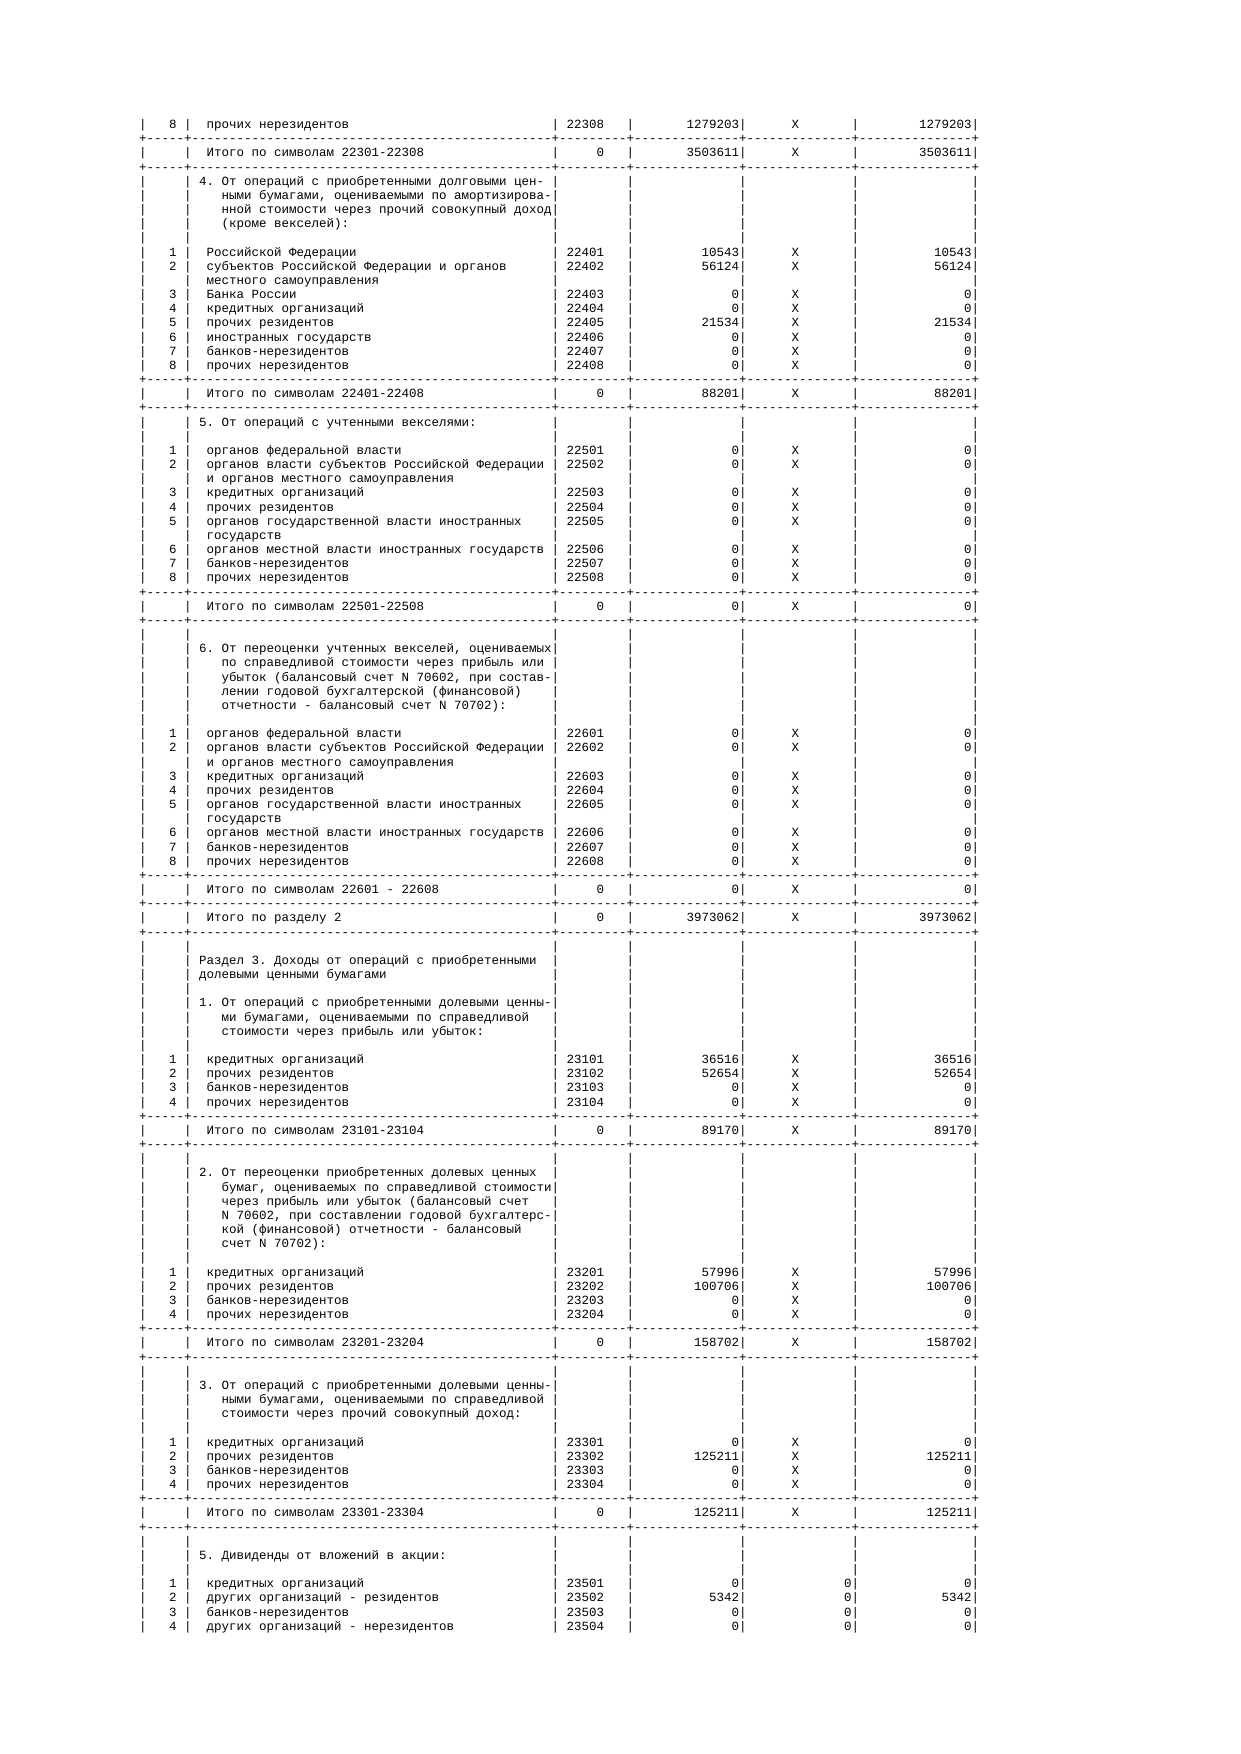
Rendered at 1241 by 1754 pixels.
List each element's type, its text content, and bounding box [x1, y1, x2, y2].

text +-----+------------------------------------------------+---------+--------------+--------------+---------------+ [139, 132, 1101, 146]
text | 1 | органов федеральной власти | 22501 | 0| Х | 0| [139, 444, 1101, 458]
text | 4 | прочих резидентов | 22504 | 0| Х | 0| [139, 501, 1101, 515]
text | | | | | | | [139, 982, 1101, 996]
text | 1 | кредитных организаций | 23201 | 57996| Х | 57996| [139, 1266, 1101, 1280]
text | 7 | банков-нерезидентов | 22507 | 0| Х | 0| [139, 557, 1101, 571]
text | | 5. Дивиденды от вложений в акции: | | | | | [139, 1549, 1101, 1563]
text +-----+------------------------------------------------+---------+--------------+--------------+---------------+ [139, 1521, 1101, 1535]
text | | 5. От операций с учтенными векселями: | | | | | [139, 416, 1101, 430]
text | | по справедливой стоимости через прибыль или | | | | | [139, 656, 1101, 671]
text | | кой (финансовой) отчетности - балансовый | | | | | [139, 1223, 1101, 1237]
text | | и органов местного самоуправления | | | | | [139, 756, 1101, 770]
text | | | | | | | [139, 1039, 1101, 1053]
text +-----+------------------------------------------------+---------+--------------+--------------+---------------+ [139, 614, 1101, 628]
text | 1 | кредитных организаций | 23101 | 36516| Х | 36516| [139, 1053, 1101, 1067]
text | | счет N 70702): | | | | | [139, 1237, 1101, 1251]
text | 2 | органов власти субъектов Российской Федерации | 22602 | 0| Х | 0| [139, 741, 1101, 756]
text | | бумаг, оцениваемых по справедливой стоимости| | | | | [139, 1181, 1101, 1195]
text +-----+------------------------------------------------+---------+--------------+--------------+---------------+ [139, 401, 1101, 416]
text | 1 | кредитных организаций | 23501 | 0| 0| 0| [139, 1577, 1101, 1591]
text | | | | | | | [139, 1421, 1101, 1436]
text | | и органов местного самоуправления | | | | | [139, 472, 1101, 486]
text | | Итого по символам 23301-23304 | 0 | 125211| Х | 125211| [139, 1506, 1101, 1521]
text | 2 | субъектов Российской Федерации и органов | 22402 | 56124| Х | 56124| [139, 260, 1101, 274]
text | | Раздел 3. Доходы от операций с приобретенными | | | | | [139, 954, 1101, 968]
text | 3 | банков-нерезидентов | 23503 | 0| 0| 0| [139, 1606, 1101, 1620]
text | 6 | органов местной власти иностранных государств | 22606 | 0| Х | 0| [139, 826, 1101, 841]
text | 1 | Российской Федерации | 22401 | 10543| Х | 10543| [139, 246, 1101, 260]
text | | 6. От переоценки учтенных векселей, оцениваемых| | | | | [139, 642, 1101, 656]
text | | нной стоимости через прочий совокупный доход| | | | | [139, 203, 1101, 217]
text | | Итого по символам 22401-22408 | 0 | 88201| Х | 88201| [139, 387, 1101, 401]
text | | долевыми ценными бумагами | | | | | [139, 968, 1101, 982]
text | | через прибыль или убыток (балансовый счет | | | | | [139, 1195, 1101, 1209]
text | 3 | банков-нерезидентов | 23203 | 0| Х | 0| [139, 1294, 1101, 1308]
text | 6 | органов местной власти иностранных государств | 22506 | 0| Х | 0| [139, 543, 1101, 557]
text | | Итого по символам 23101-23104 | 0 | 89170| Х | 89170| [139, 1124, 1101, 1138]
text | 8 | прочих нерезидентов | 22608 | 0| Х | 0| [139, 855, 1101, 869]
text | | | | | | | [139, 231, 1101, 246]
text | | государств | | | | | [139, 812, 1101, 826]
text +-----+------------------------------------------------+---------+--------------+--------------+---------------+ [139, 1322, 1101, 1336]
text +-----+------------------------------------------------+---------+--------------+--------------+---------------+ [139, 869, 1101, 883]
text | | | | | | | [139, 1535, 1101, 1549]
text | 4 | прочих нерезидентов | 23104 | 0| Х | 0| [139, 1096, 1101, 1110]
text | 5 | прочих резидентов | 22405 | 21534| Х | 21534| [139, 316, 1101, 331]
text | | Итого по символам 22601 - 22608 | 0 | 0| Х | 0| [139, 883, 1101, 897]
text | | стоимости через прочий совокупный доход: | | | | | [139, 1407, 1101, 1421]
text | | | | | | | [139, 713, 1101, 727]
text | | | | | | | [139, 430, 1101, 444]
text | | Итого по символам 23201-23204 | 0 | 158702| Х | 158702| [139, 1336, 1101, 1351]
text | | лении годовой бухгалтерской (финансовой) | | | | | [139, 685, 1101, 699]
text | | местного самоуправления | | | | | [139, 274, 1101, 288]
text | 7 | банков-нерезидентов | 22607 | 0| Х | 0| [139, 841, 1101, 855]
text | 6 | иностранных государств | 22406 | 0| Х | 0| [139, 331, 1101, 345]
text | | | | | | | [139, 940, 1101, 954]
text | | 1. От операций с приобретенными долевыми ценны-| | | | | [139, 996, 1101, 1011]
text | 4 | прочих резидентов | 22604 | 0| Х | 0| [139, 784, 1101, 798]
text | 2 | прочих резидентов | 23302 | 125211| Х | 125211| [139, 1450, 1101, 1464]
text | | 3. От операций с приобретенными долевыми ценны-| | | | | [139, 1379, 1101, 1393]
text | | | | | | | [139, 1152, 1101, 1166]
text | | государств | | | | | [139, 529, 1101, 543]
text | 3 | Банка России | 22403 | 0| Х | 0| [139, 288, 1101, 302]
text | 4 | других организаций - нерезидентов | 23504 | 0| 0| 0| [139, 1620, 1101, 1634]
text | | отчетности - балансовый счет N 70702): | | | | | [139, 699, 1101, 713]
text | | | | | | | [139, 1251, 1101, 1266]
text +-----+------------------------------------------------+---------+--------------+--------------+---------------+ [139, 926, 1101, 940]
text +-----+------------------------------------------------+---------+--------------+--------------+---------------+ [139, 373, 1101, 387]
text | | 2. От переоценки приобретенных долевых ценных | | | | | [139, 1166, 1101, 1181]
text | 2 | прочих резидентов | 23202 | 100706| Х | 100706| [139, 1280, 1101, 1294]
text | 4 | кредитных организаций | 22404 | 0| Х | 0| [139, 302, 1101, 316]
text | | N 70602, при составлении годовой бухгалтерс-| | | | | [139, 1209, 1101, 1223]
text | | (кроме векселей): | | | | | [139, 217, 1101, 231]
text +-----+------------------------------------------------+---------+--------------+--------------+---------------+ [139, 1110, 1101, 1124]
text | | Итого по разделу 2 | 0 | 3973062| Х | 3973062| [139, 911, 1101, 926]
text | 3 | кредитных организаций | 22503 | 0| Х | 0| [139, 486, 1101, 501]
text +-----+------------------------------------------------+---------+--------------+--------------+---------------+ [139, 1492, 1101, 1506]
text | 8 | прочих нерезидентов | 22308 | 1279203| Х | 1279203| [139, 118, 1101, 132]
text | 1 | кредитных организаций | 23301 | 0| Х | 0| [139, 1436, 1101, 1450]
text | 2 | органов власти субъектов Российской Федерации | 22502 | 0| Х | 0| [139, 458, 1101, 472]
text | 2 | других организаций - резидентов | 23502 | 5342| 0| 5342| [139, 1591, 1101, 1606]
text | | Итого по символам 22301-22308 | 0 | 3503611| Х | 3503611| [139, 146, 1101, 161]
text | 4 | прочих нерезидентов | 23304 | 0| Х | 0| [139, 1478, 1101, 1492]
text | 5 | органов государственной власти иностранных | 22505 | 0| Х | 0| [139, 515, 1101, 529]
text | 8 | прочих нерезидентов | 22508 | 0| Х | 0| [139, 571, 1101, 586]
text | 4 | прочих нерезидентов | 23204 | 0| Х | 0| [139, 1308, 1101, 1322]
text +-----+------------------------------------------------+---------+--------------+--------------+---------------+ [139, 586, 1101, 600]
text | | убыток (балансовый счет N 70602, при состав-| | | | | [139, 671, 1101, 685]
text | | Итого по символам 22501-22508 | 0 | 0| Х | 0| [139, 600, 1101, 614]
text | | стоимости через прибыль или убыток: | | | | | [139, 1025, 1101, 1039]
text | | | | | | | [139, 1365, 1101, 1379]
text +-----+------------------------------------------------+---------+--------------+--------------+---------------+ [139, 161, 1101, 175]
text +-----+------------------------------------------------+---------+--------------+--------------+---------------+ [139, 897, 1101, 911]
text | 2 | прочих резидентов | 23102 | 52654| Х | 52654| [139, 1067, 1101, 1081]
text | 3 | банков-нерезидентов | 23103 | 0| Х | 0| [139, 1081, 1101, 1096]
text | | | | | | | [139, 628, 1101, 642]
text | | ми бумагами, оцениваемыми по справедливой | | | | | [139, 1011, 1101, 1025]
text | | ными бумагами, оцениваемыми по справедливой | | | | | [139, 1393, 1101, 1407]
text | 3 | банков-нерезидентов | 23303 | 0| Х | 0| [139, 1464, 1101, 1478]
text | 7 | банков-нерезидентов | 22407 | 0| Х | 0| [139, 345, 1101, 359]
text | | | | | | | [139, 1563, 1101, 1577]
text +-----+------------------------------------------------+---------+--------------+--------------+---------------+ [139, 1138, 1101, 1152]
text | | ными бумагами, оцениваемыми по амортизирова-| | | | | [139, 189, 1101, 203]
text +-----+------------------------------------------------+---------+--------------+--------------+---------------+ [139, 1351, 1101, 1365]
text | | 4. От операций с приобретенными долговыми цен- | | | | | [139, 175, 1101, 189]
text | 3 | кредитных организаций | 22603 | 0| Х | 0| [139, 770, 1101, 784]
text | 8 | прочих нерезидентов | 22408 | 0| Х | 0| [139, 359, 1101, 373]
text | 1 | органов федеральной власти | 22601 | 0| Х | 0| [139, 727, 1101, 741]
text | 5 | органов государственной власти иностранных | 22605 | 0| Х | 0| [139, 798, 1101, 812]
